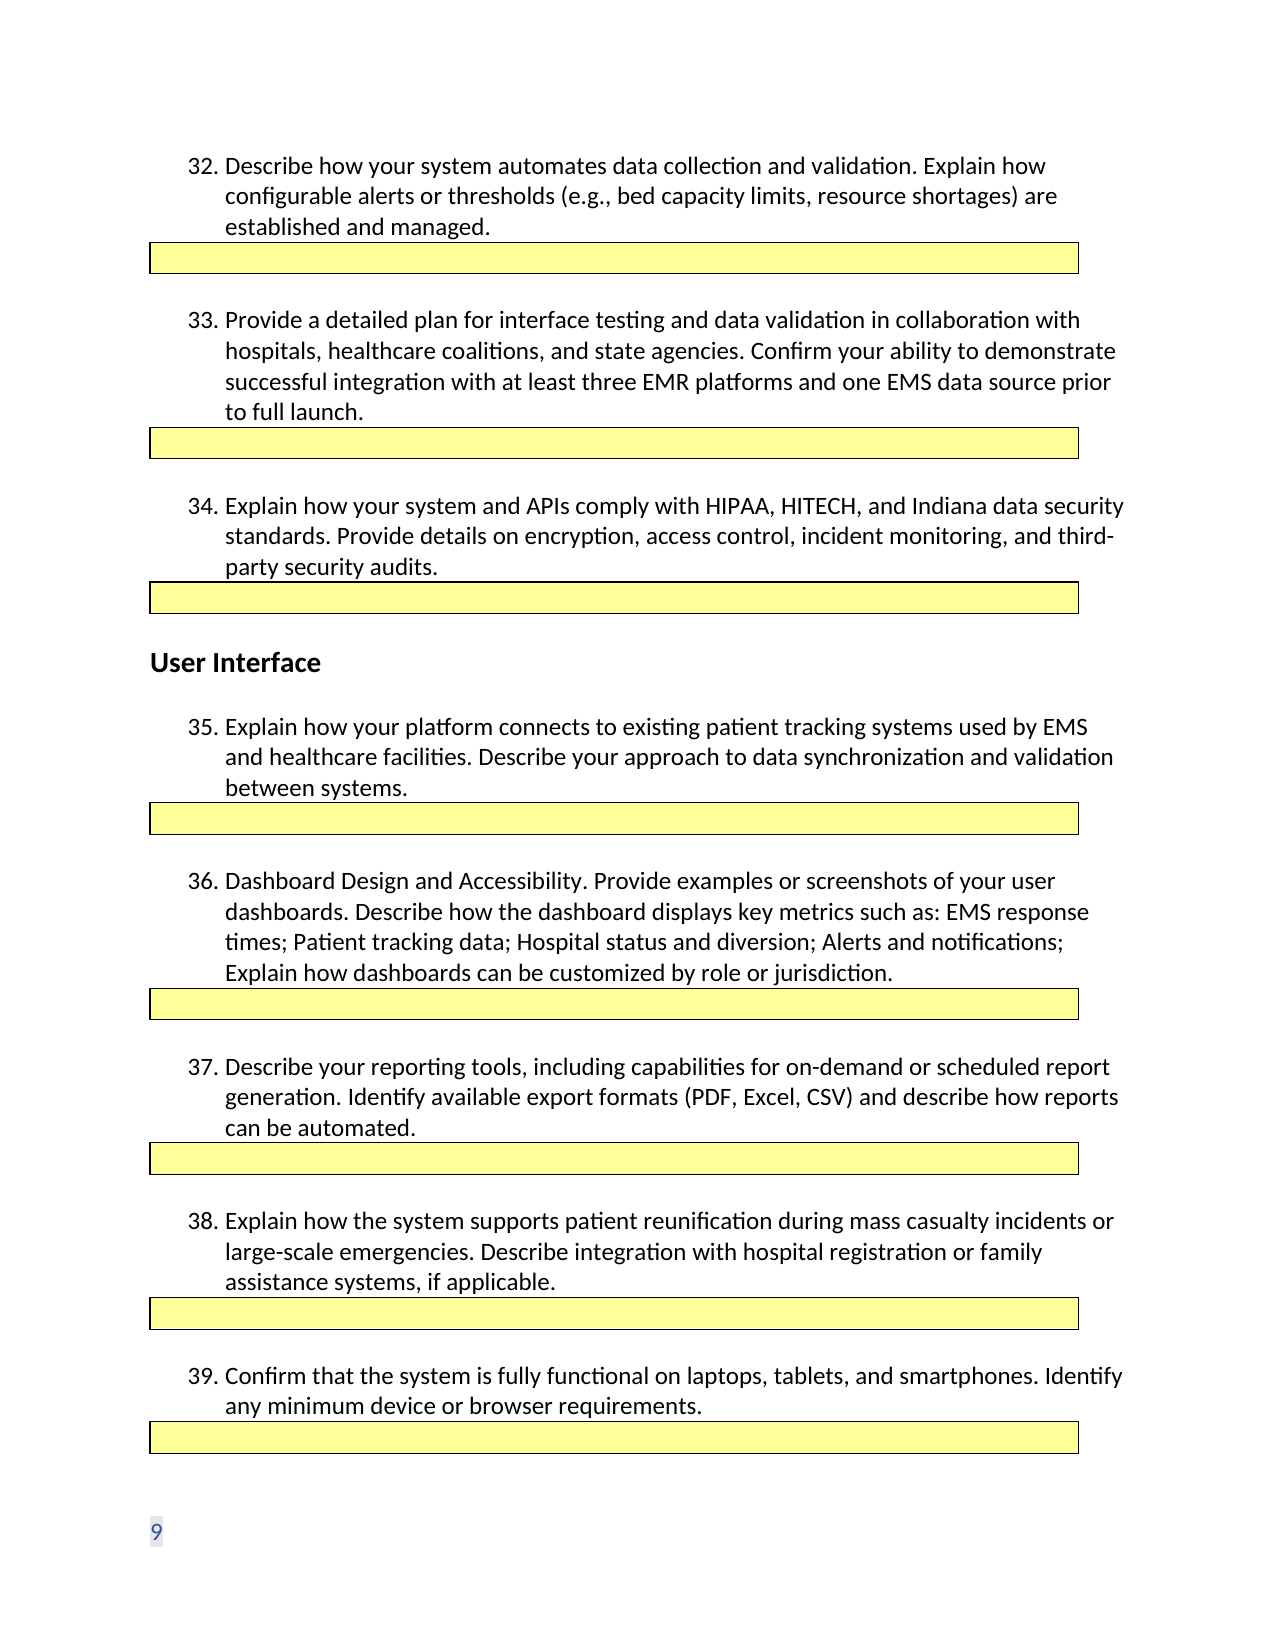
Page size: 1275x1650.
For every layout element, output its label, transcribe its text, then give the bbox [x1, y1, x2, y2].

table_header [151, 1143, 1078, 1174]
table_header [151, 1422, 1078, 1453]
table_header [151, 583, 1078, 613]
list Provide a detailed plan for interface testing and data validation in collaboration with hospitals, healthcare coalitions, and state agencies. Confirm your ability to demonstrate successful integration with at least three EMR platforms and one EMS data source prior to full launch. [187, 305, 1125, 427]
list Confirm that the system is fully functional on laptops, tablets, and smartphones. Identify any minimum device or browser requirements. [187, 1360, 1125, 1421]
table_header [151, 243, 1078, 273]
table_header [151, 989, 1078, 1019]
text User Interface [150, 644, 1125, 680]
table_header [151, 803, 1078, 834]
list Dashboard Design and Accessibility. Provide examples or screenshots of your user dashboards. Describe how the dashboard displays key metrics such as: EMS response times; Patient tracking data; Hospital status and diversion; Alerts and notifications; Explain how dashboards can be customized by role or jurisdiction. [187, 865, 1125, 987]
list Explain how your platform connects to existing patient tracking systems used by EMS and healthcare facilities. Describe your approach to data synchronization and validation between systems. [187, 711, 1125, 802]
table_header [151, 1298, 1078, 1328]
list Explain how the system supports patient reunification during mass casualty incidents or large-scale emergencies. Describe integration with hospital registration or family assistance systems, if applicable. [187, 1205, 1125, 1297]
list Describe how your system automates data collection and validation. Explain how configurable alerts or thresholds (e.g., bed capacity limits, resource shortages) are established and managed. [187, 150, 1125, 242]
list Describe your reporting tools, including capabilities for on-demand or scheduled report generation. Identify available export formats (PDF, Excel, CSV) and describe how reports can be automated. [187, 1051, 1125, 1142]
list Explain how your system and APIs comply with HIPAA, HITECH, and Indiana data security standards. Provide details on encryption, access control, incident monitoring, and third-party security audits. [187, 490, 1125, 581]
table_header [151, 428, 1078, 458]
